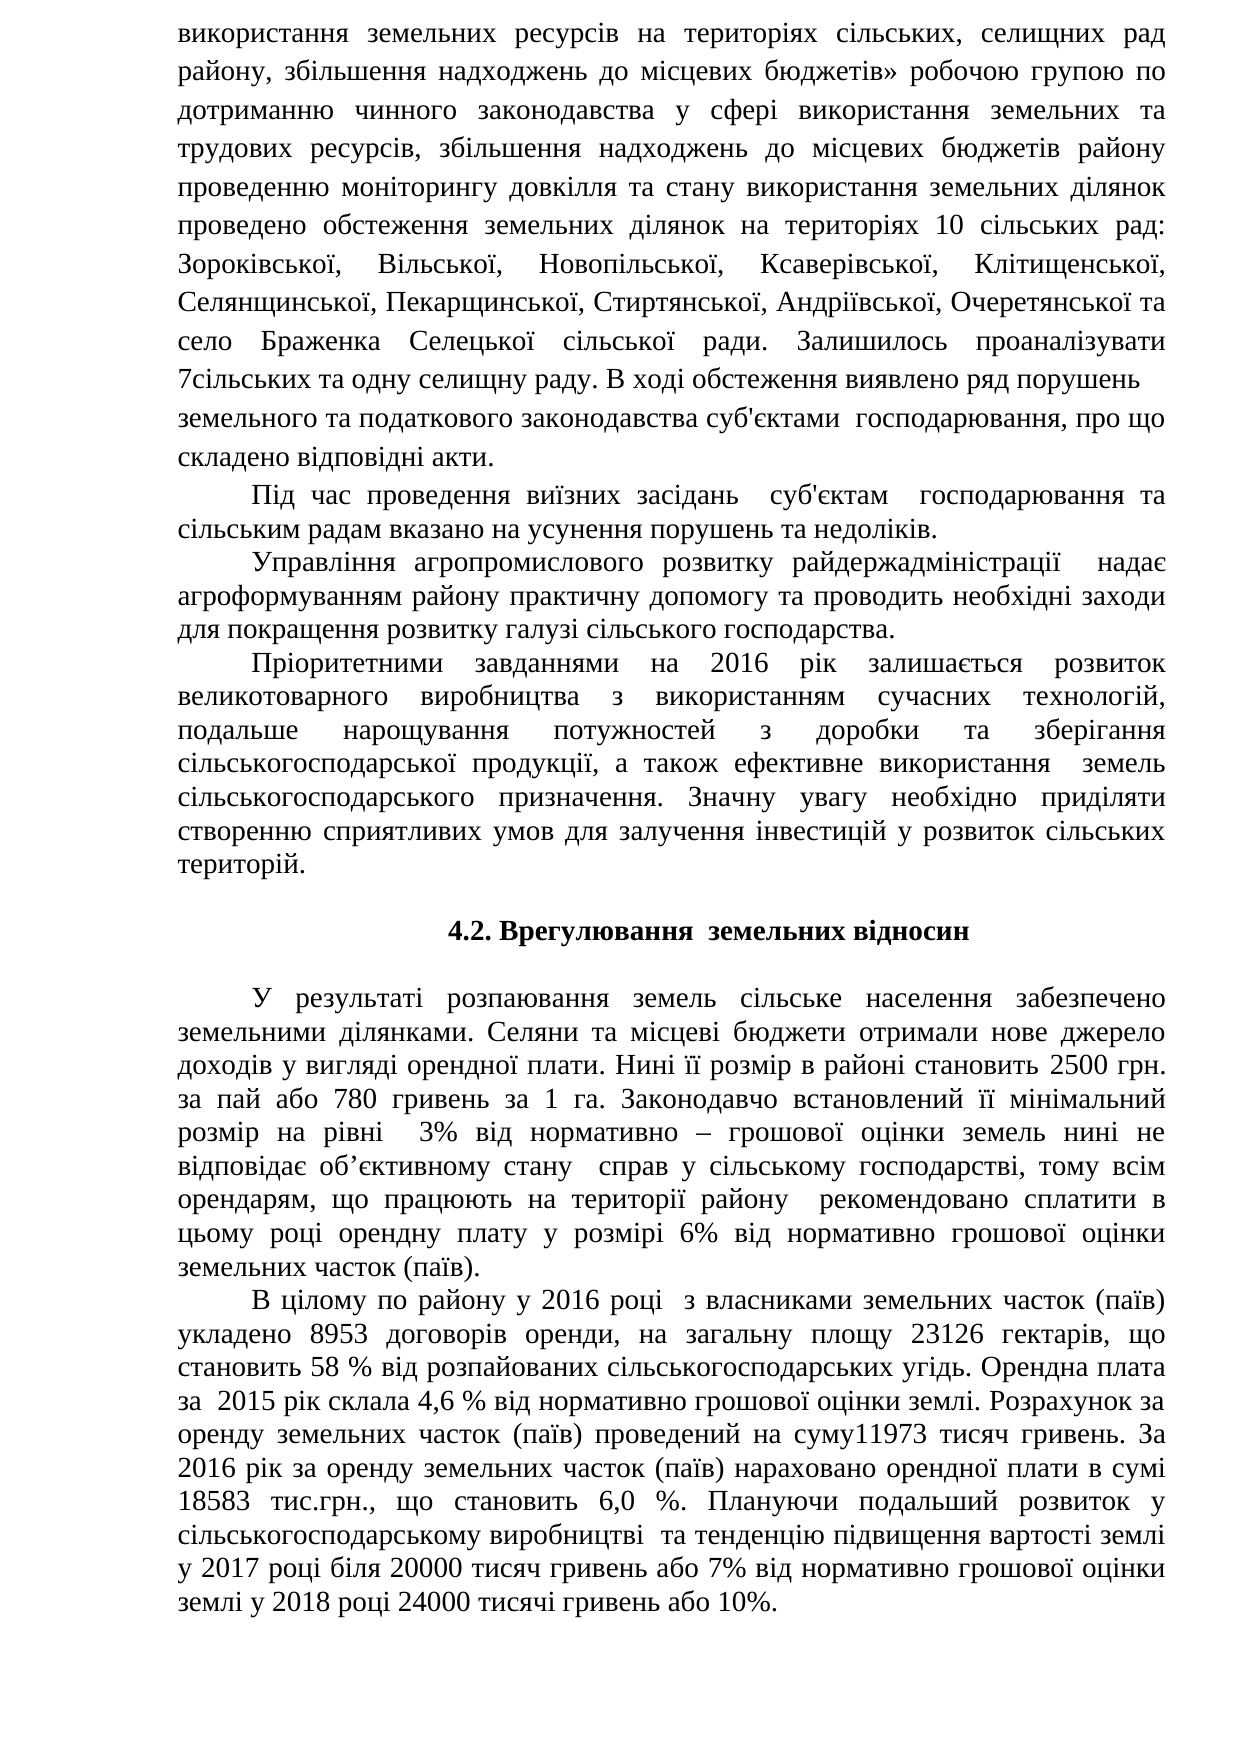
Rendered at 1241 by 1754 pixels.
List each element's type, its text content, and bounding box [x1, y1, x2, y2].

text земельного та податкового законодавства суб'єктами господарювання, про що складено відповідні акти. [177, 400, 1167, 472]
text В цілому по району у 2016 році з власниками земельних часток (паїв) укладено 8953 договорів оренди, на загальну площу 23126 гектарів, що становить 58 % від розпайованих сільськогосподарських угідь. Орендна плата за 2015 рік склала 4,6 % від нормативно грошової оцінки землі. Розрахунок за оренду земельних часток (паїв) проведений на суму11973 тисяч гривень. За 2016 рік за оренду земельних часток (паїв) нараховано орендної плати в сумі 18583 тис.грн., що становить 6,0 %. Плануючи подальший розвиток у сільськогосподарському виробництві та тенденцію підвищення вартості землі у 2017 році біля 20000 тисяч гривень або 7% від нормативно грошової оцінки землі у 2018 році 24000 тисячі гривень або 10%. [177, 1282, 1167, 1618]
text Пріоритетними завданнями на 2016 рік залишається розвиток великотоварного виробництва з використанням сучасних технологій, подальше нарощування потужностей з доробки та зберігання сільськогосподарської продукції, а також ефективне використання земель сільськогосподарського призначення. Значну увагу необхідно приділяти створенню сприятливих умов для залучення інвестицій у розвиток сільських територій. [177, 645, 1167, 880]
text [177, 15, 1167, 395]
text Управління агропромислового розвитку райдержадміністрації надає агроформуванням району практичну допомогу та проводить необхідні заходи для покращення розвитку галузі сільського господарства. [177, 544, 1167, 645]
text 4.2. Врегулювання земельних відносин [177, 913, 1167, 947]
text У результаті розпаювання земель сільське населення забезпечено земельними ділянками. Селяни та місцеві бюджети отримали нове джерело доходів у вигляді орендної плати. Нині її розмір в районі становить 2500 грн. за пай або 780 гривень за . Законодавчо встановлений її мінімальний розмір на рівні 3% від нормативно – грошової оцінки земель нині не відповідає об’єктивному стану справ у сільському господарстві, тому всім орендарям, що працюють на території району рекомендовано сплатити в цьому році орендну плату у розмірі 6% від нормативно грошової оцінки земельних часток (паїв). [177, 980, 1167, 1282]
text Під час проведення виїзних засідань суб'єктам господарювання та сільським радам вказано на усунення порушень та недоліків. [177, 477, 1167, 544]
